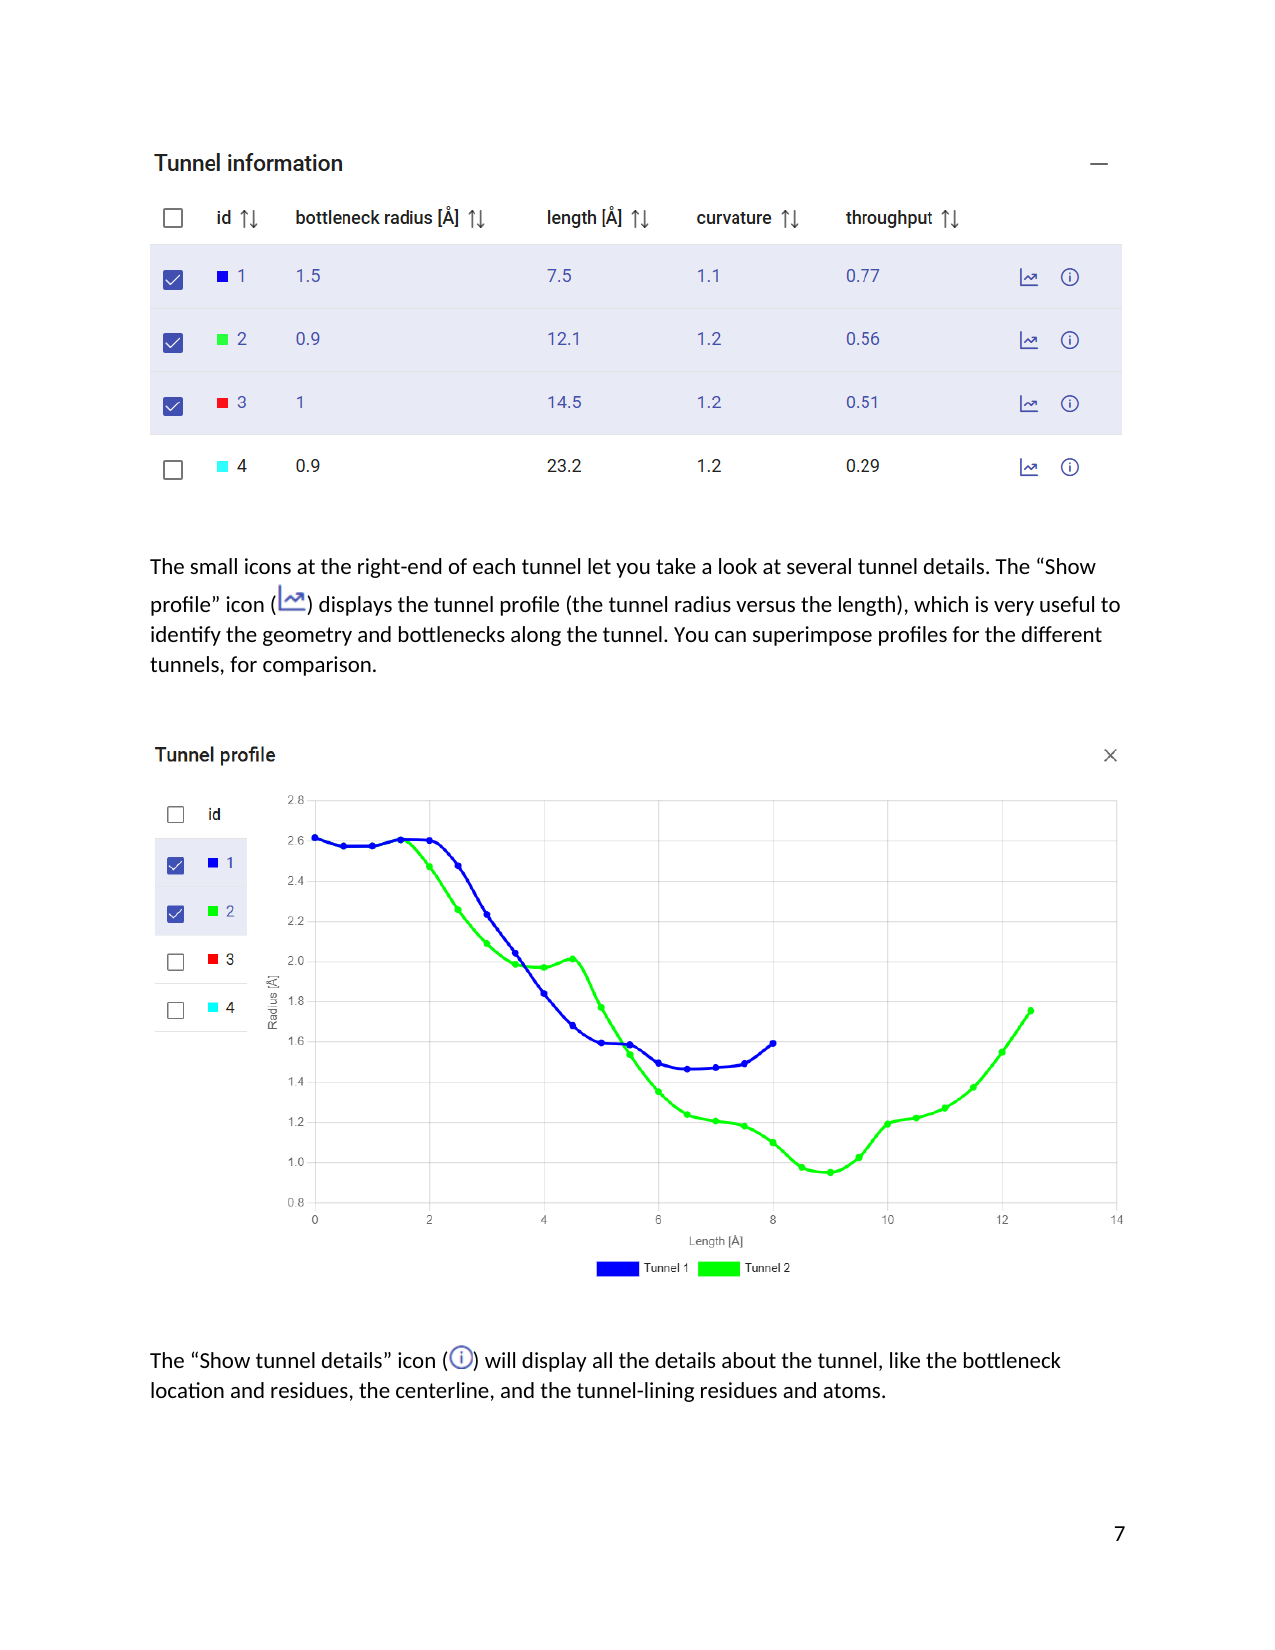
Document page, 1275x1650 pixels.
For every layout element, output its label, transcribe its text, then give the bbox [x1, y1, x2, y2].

text The small icons at the right-end of each tunnel let you take a look at several tunnel details. The “Show profile” icon () displays the tunnel profile (the tunnel radius versus the length), which is very useful to identify the geometry and bottlenecks along the tunnel. You can superimpose profiles for the different tunnels, for comparison. [150, 552, 1125, 678]
picture [150, 150, 1125, 487]
picture [276, 582, 307, 612]
text The “Show tunnel details” icon () will display all the details about the tunnel, like the bottleneck location and residues, the centerline, and the tunnel-lining residues and atoms. [150, 1344, 1125, 1404]
picture [150, 743, 1125, 1278]
picture [448, 1343, 473, 1369]
